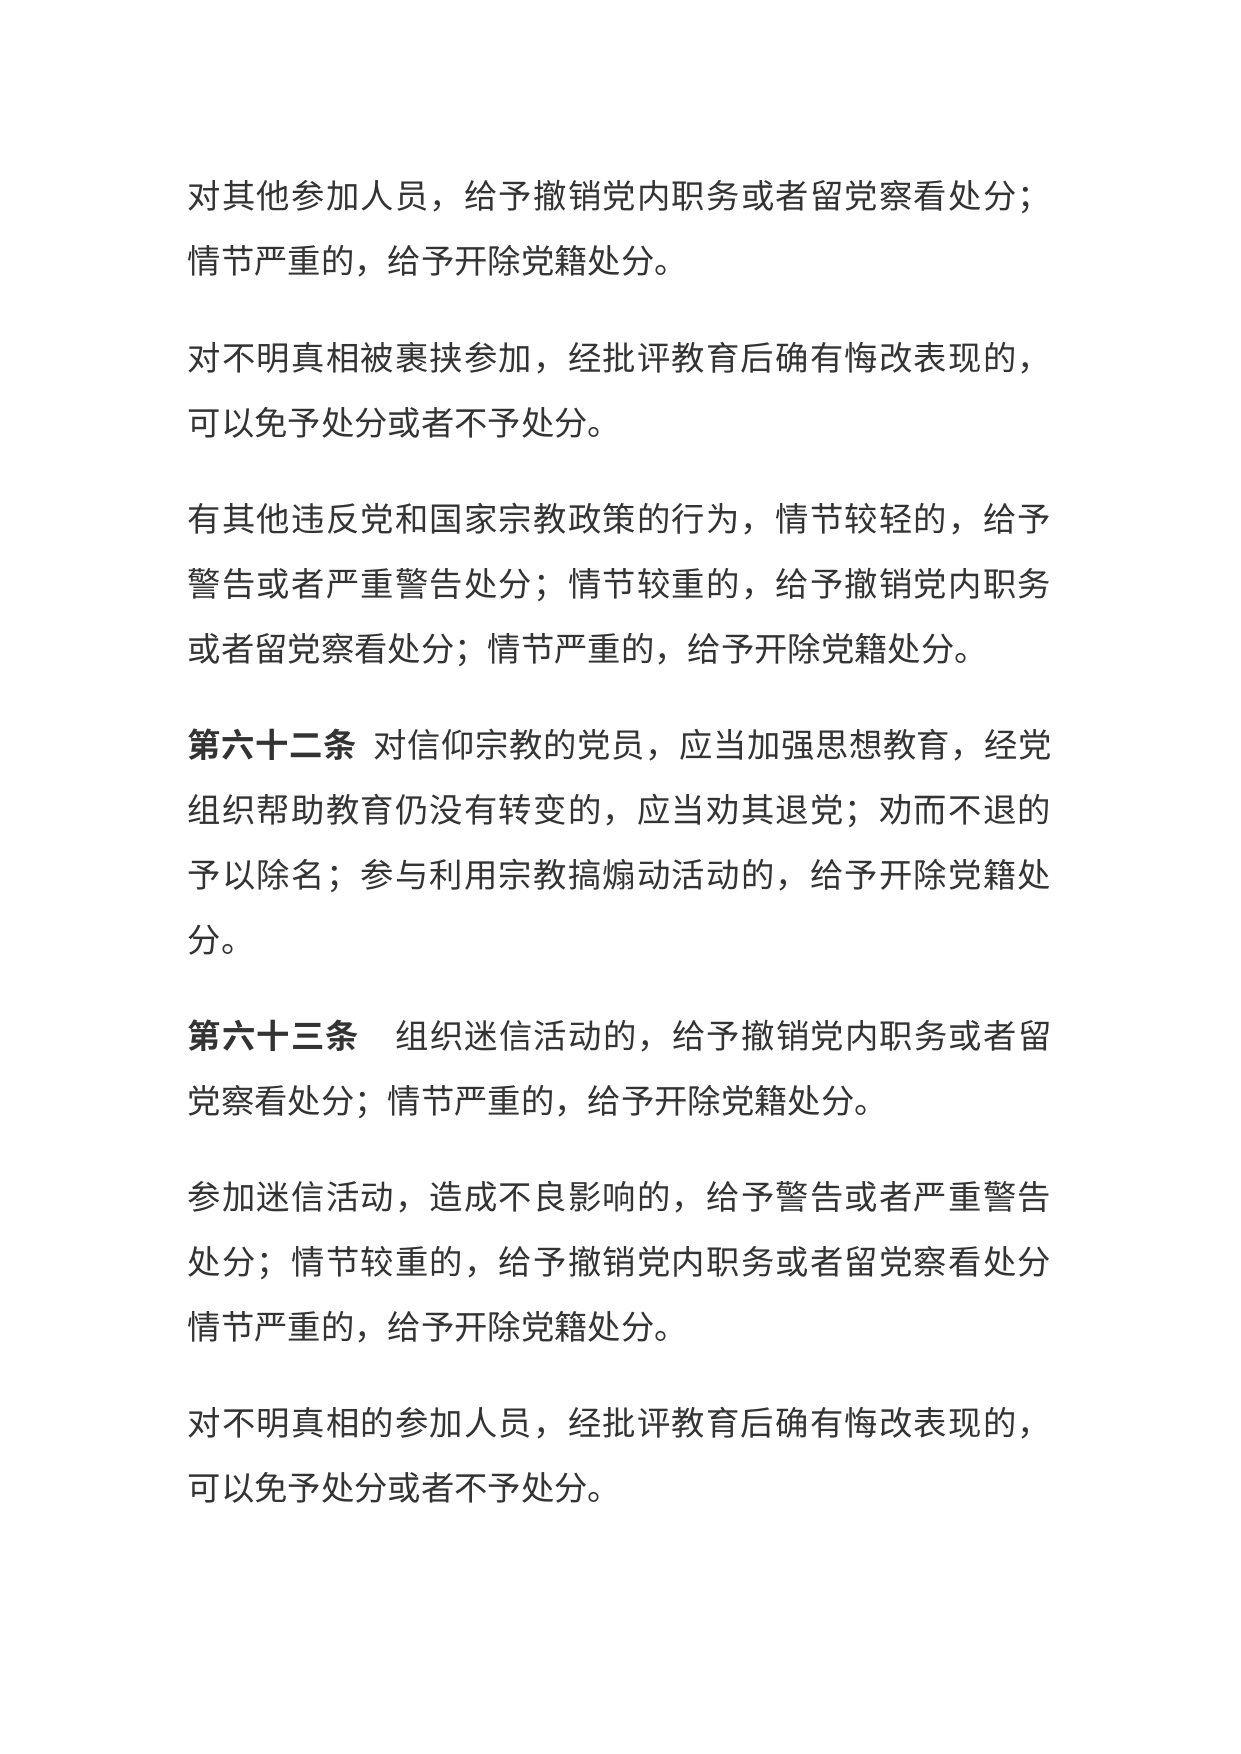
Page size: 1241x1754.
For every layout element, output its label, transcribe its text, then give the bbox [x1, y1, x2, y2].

text 对其他参加人员，给予撤销党内职务或者留党察看处分；情节严重的，给予开除党籍处分。 [187, 162, 1053, 292]
text 对不明真相被裹挟参加，经批评教育后确有悔改表现的，可以免予处分或者不予处分。 [187, 323, 1053, 453]
text 对不明真相的参加人员，经批评教育后确有悔改表现的，可以免予处分或者不予处分。 [187, 1389, 1053, 1519]
text 第六十二条 对信仰宗教的党员，应当加强思想教育，经党组织帮助教育仍没有转变的，应当劝其退党；劝而不退的，予以除名；参与利用宗教搞煽动活动的，给予开除党籍处分。 [187, 710, 1053, 970]
text 有其他违反党和国家宗教政策的行为，情节较轻的，给予警告或者严重警告处分；情节较重的，给予撤销党内职务或者留党察看处分；情节严重的，给予开除党籍处分。 [187, 484, 1053, 679]
text 第六十三条 组织迷信活动的，给予撤销党内职务或者留党察看处分；情节严重的，给予开除党籍处分。 [187, 1002, 1053, 1132]
text 参加迷信活动，造成不良影响的，给予警告或者严重警告处分；情节较重的，给予撤销党内职务或者留党察看处分；情节严重的，给予开除党籍处分。 [187, 1163, 1053, 1358]
